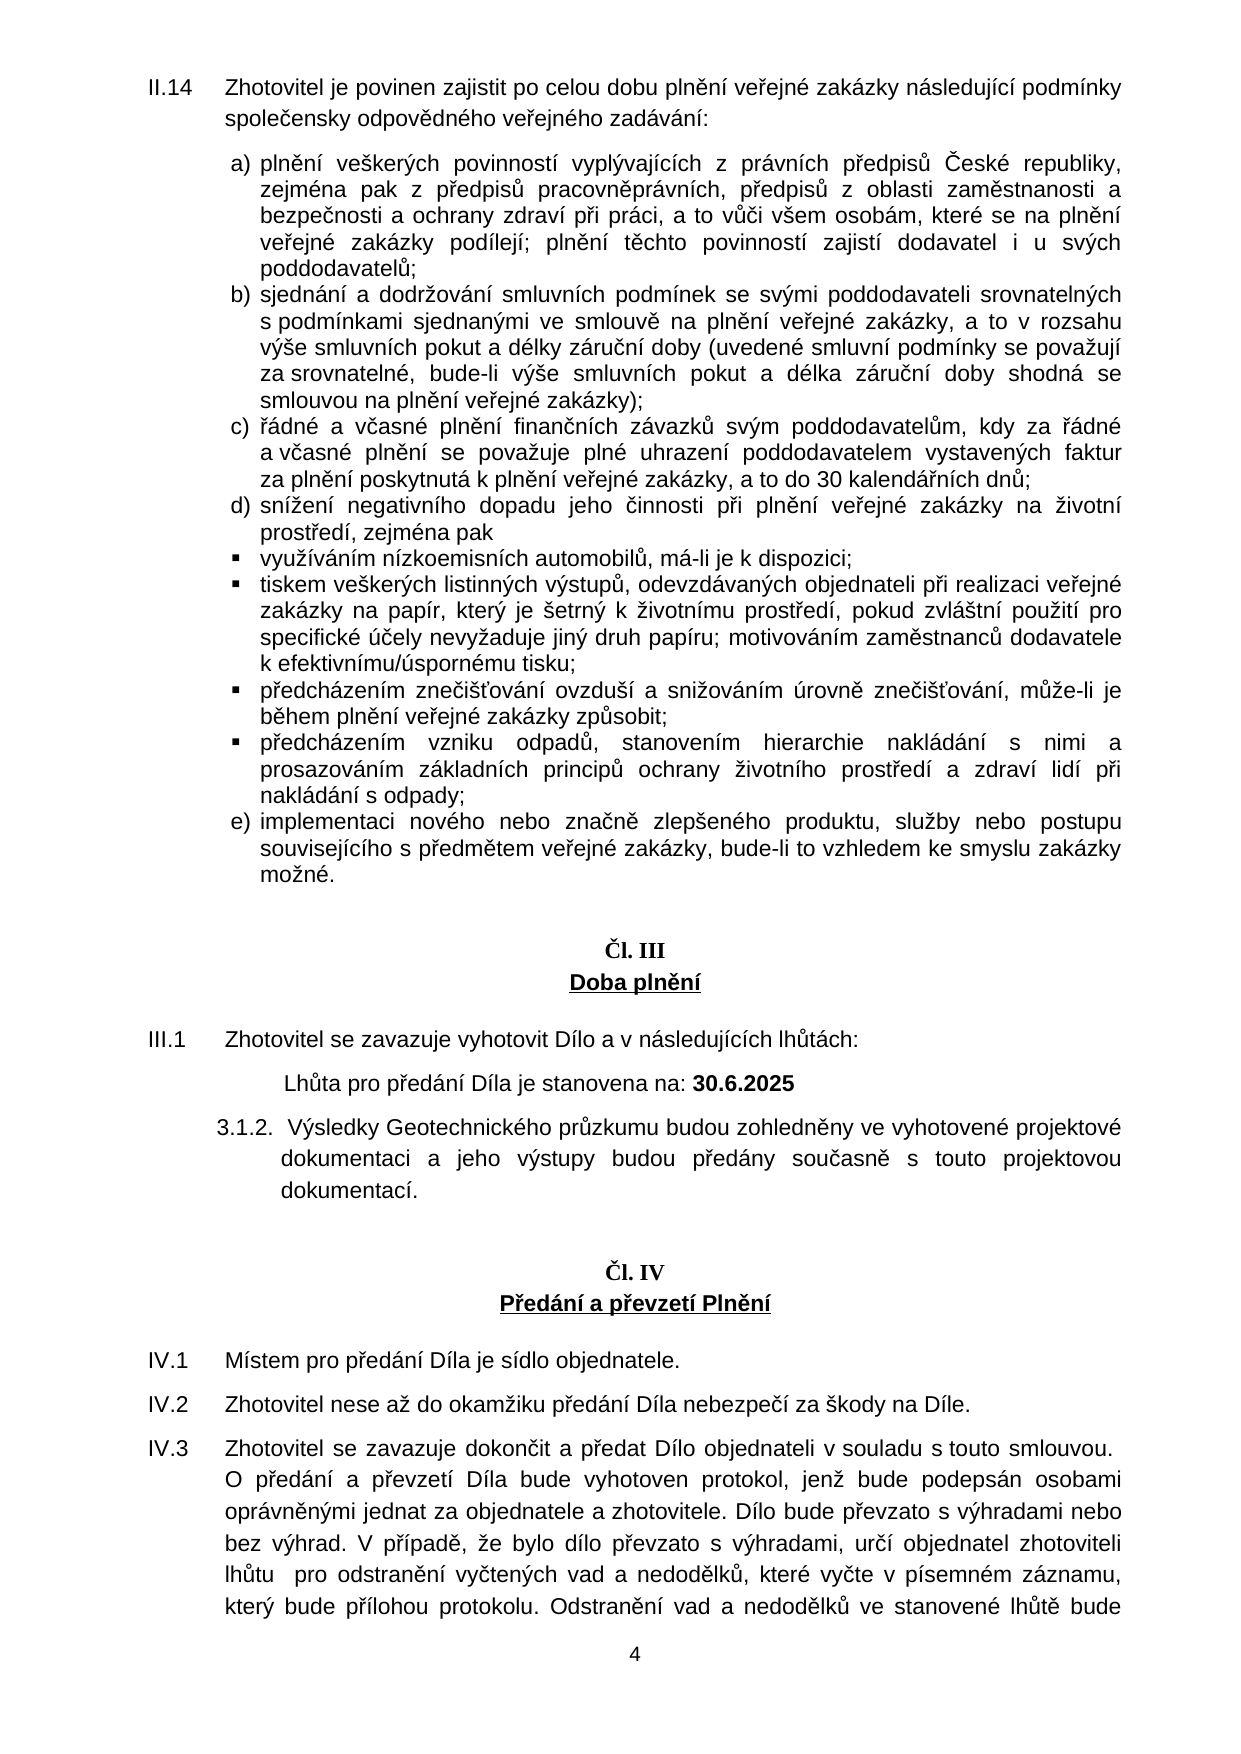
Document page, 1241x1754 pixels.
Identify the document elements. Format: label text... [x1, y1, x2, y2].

text Doba plnění [148, 937, 1122, 995]
list předcházením znečišťování ovzduší a snižováním úrovně znečišťování, může-li je během plnění veřejné zakázky způsobit; [230, 677, 1122, 729]
list Lhůta pro předání Díla je stanovena na: 30.6.2025 [283, 1070, 1122, 1096]
text Předání a převzetí Plnění [148, 1258, 1122, 1316]
list Zhotovitel je povinen zajistit po celou dobu plnění veřejné zakázky následující podmínky společensky odpovědného veřejného zadávání: [148, 74, 1122, 132]
list Zhotovitel nese až do okamžiku předání Díla nebezpečí za škody na Díle. [148, 1391, 1122, 1417]
list využíváním nízkoemisních automobilů, má-li je k dispozici; [230, 545, 1122, 571]
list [148, 1435, 1122, 1619]
list plnění veškerých povinností vyplývajících z právních předpisů České republiky, zejména pak z předpisů pracovněprávních, předpisů z oblasti zaměstnanosti a bezpečnosti a ochrany zdraví při práci, a to vůči všem osobám, které se na plnění veřejné zakázky podílejí; plnění těchto povinností zajistí dodavatel i u svých poddodavatelů; [230, 149, 1122, 281]
list snížení negativního dopadu jeho činnosti při plnění veřejné zakázky na životní prostředí, zejména pak [230, 492, 1122, 545]
list předcházením vzniku odpadů, stanovením hierarchie nakládání s nimi a prosazováním základních principů ochrany životního prostředí a zdraví lidí při nakládání s odpady; [230, 729, 1122, 808]
list implementaci nového nebo značně zlepšeného produktu, služby nebo postupu souvisejícího s předmětem veřejné zakázky, bude-li to vzhledem ke smyslu zakázky možné. [230, 808, 1122, 887]
list sjednání a dodržování smluvních podmínek se svými poddodavateli srovnatelných s podmínkami sjednanými ve smlouvě na plnění veřejné zakázky, a to v rozsahu výše smluvních pokut a délky záruční doby (uvedené smluvní podmínky se považují za srovnatelné, bude-li výše smluvních pokut a délka záruční doby shodná se smlouvou na plnění veřejné zakázky); [230, 281, 1122, 413]
list řádné a včasné plnění finančních závazků svým poddodavatelům, kdy za řádné a včasné plnění se považuje plné uhrazení poddodavatelem vystavených faktur za plnění poskytnutá k plnění veřejné zakázky, a to do 30 kalendářních dnů; [230, 413, 1122, 492]
list tiskem veškerých listinných výstupů, odevzdávaných objednateli při realizaci veřejné zakázky na papír, který je šetrný k životnímu prostředí, pokud zvláštní použití pro specifické účely nevyžaduje jiný druh papíru; motivováním zaměstnanců dodavatele k efektivnímu/úspornému tisku; [230, 571, 1122, 677]
list Zhotovitel se zavazuje vyhotovit Dílo a v následujících lhůtách: [148, 1026, 1122, 1052]
list Místem pro předání Díla je sídlo objednatele. [148, 1347, 1122, 1373]
list 3.1.2. Výsledky Geotechnického průzkumu budou zohledněny ve vyhotovené projektové dokumentaci a jeho výstupy budou předány současně s touto projektovou dokumentací. [148, 1114, 1122, 1203]
